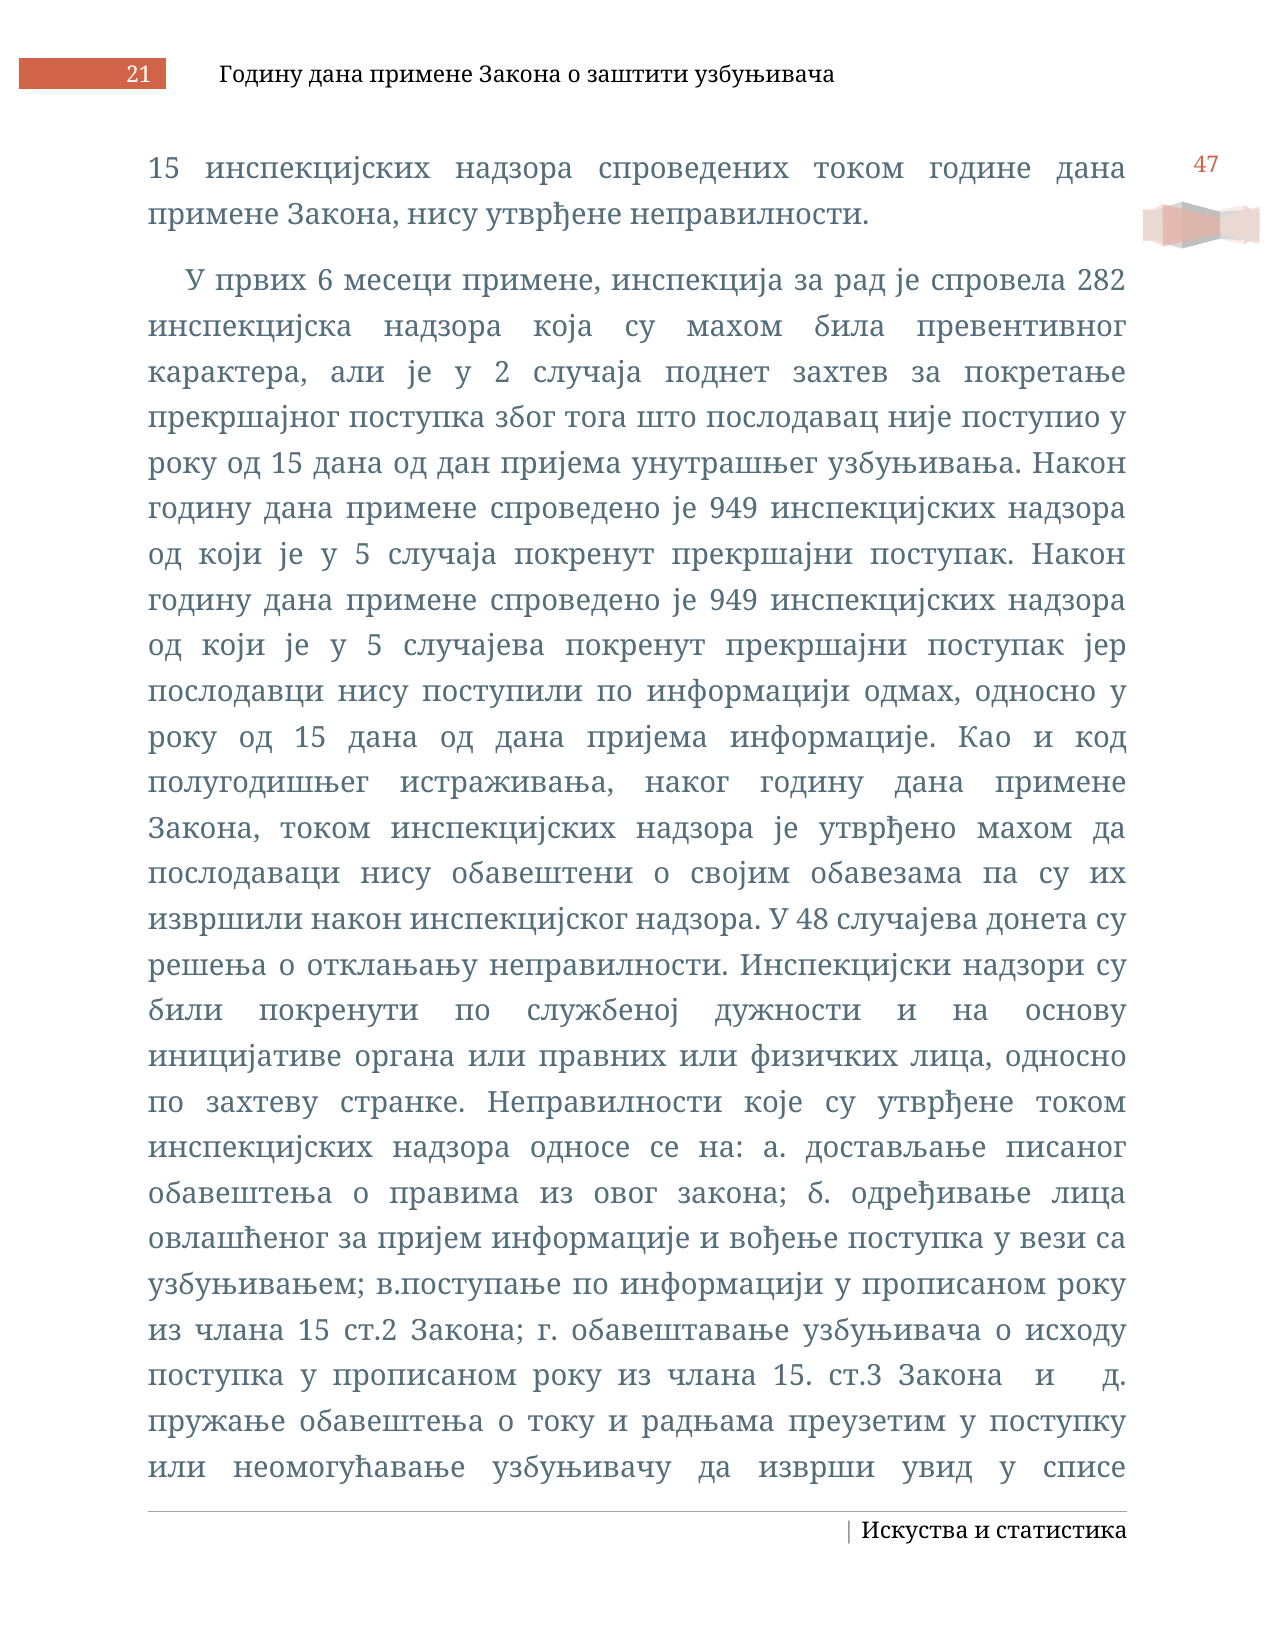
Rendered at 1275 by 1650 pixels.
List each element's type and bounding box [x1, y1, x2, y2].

text [148, 260, 1127, 1486]
text [148, 148, 1127, 233]
